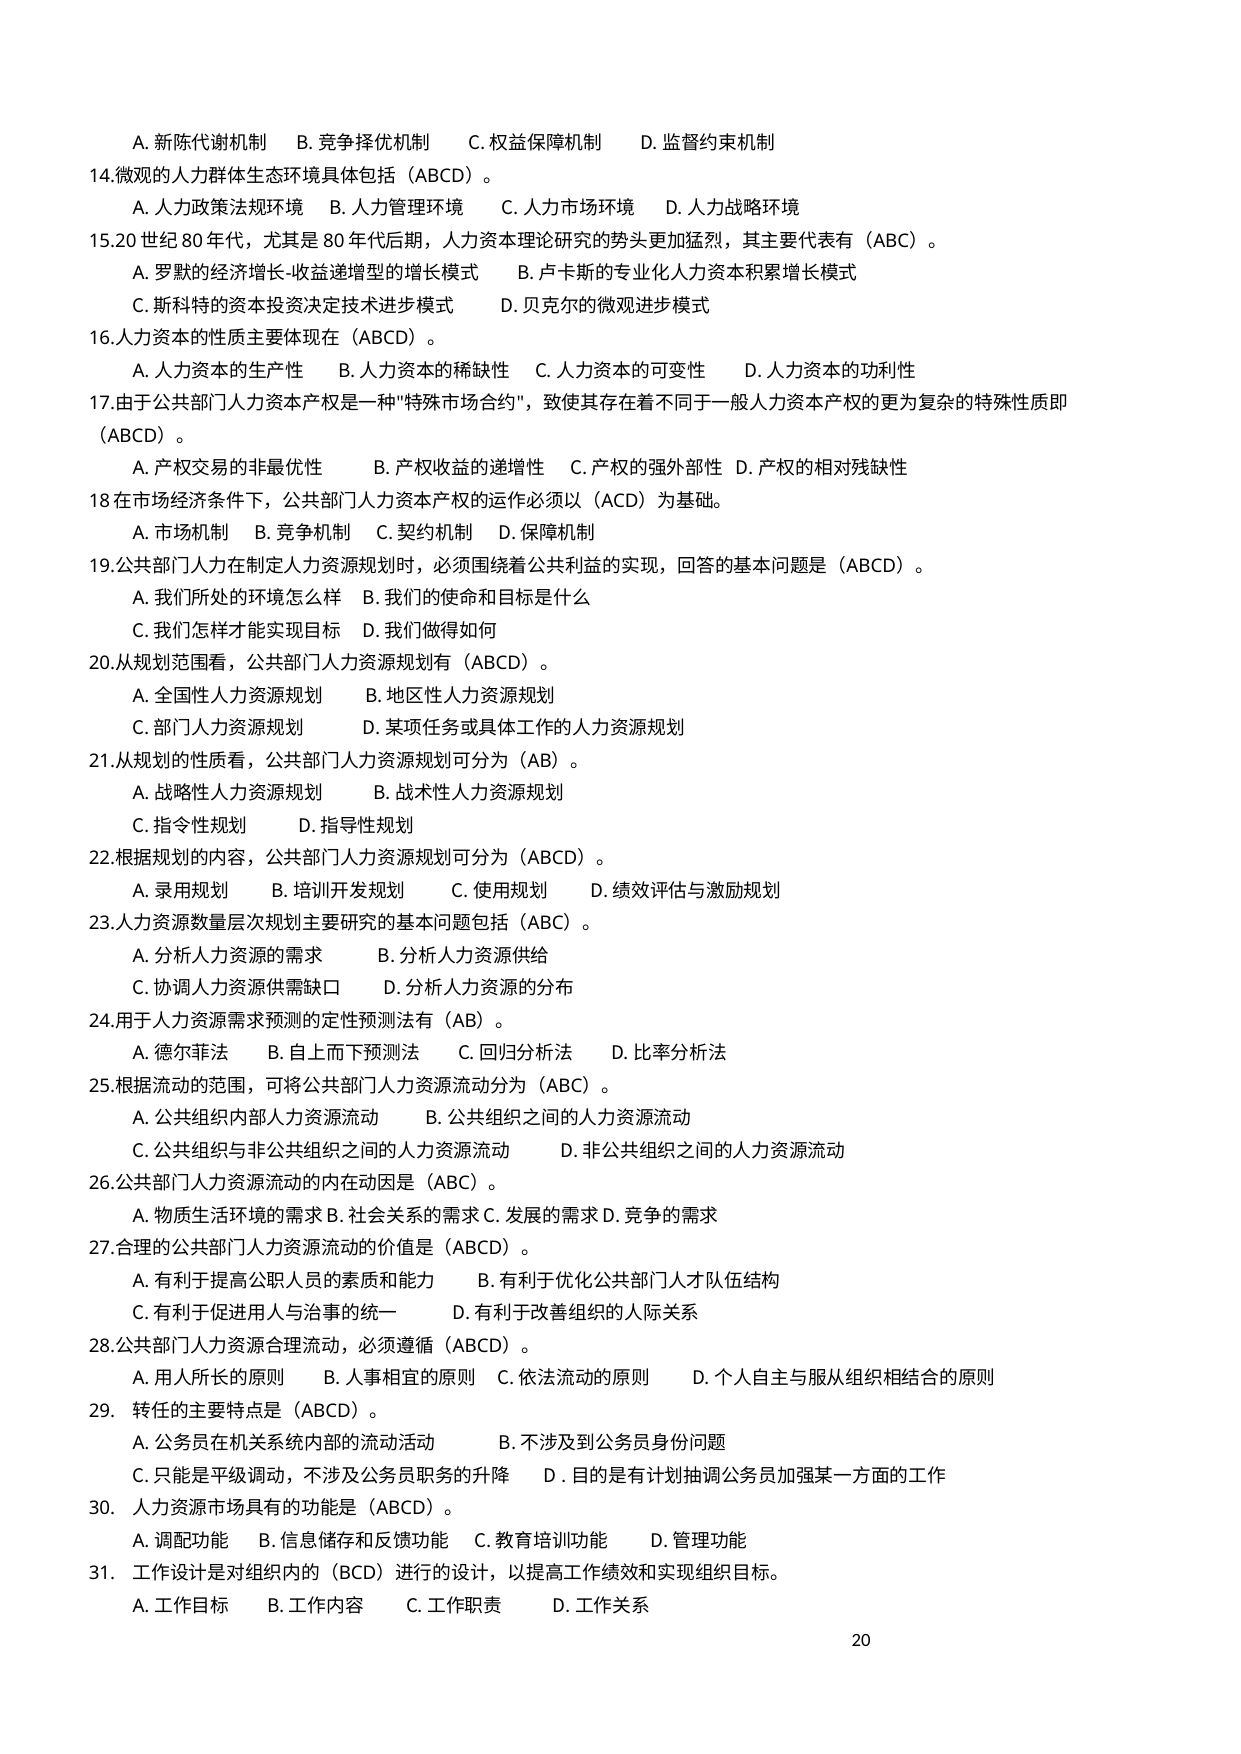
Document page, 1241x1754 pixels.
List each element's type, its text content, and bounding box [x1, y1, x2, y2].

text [88, 125, 1152, 158]
text 27.合理的公共部门人力资源流动的价值是（ABCD）。 A. 有利于提高公职人员的素质和能力 B. 有利于优化公共部门人才队伍结构 [88, 1230, 1152, 1295]
text 26.公共部门人力资源流动的内在动因是（ABC）。 A. 物质生活环境的需求B. 社会关系的需求C. 发展的需求D. 竞争的需求 [88, 1165, 1152, 1230]
text C. 协调人力资源供需缺口 D. 分析人力资源的分布 [88, 970, 1152, 1003]
text 17.由于公共部门人力资本产权是一种"特殊市场合约"，致使其存在着不同于一般人力资本产权的更为复杂的特殊性质即（ABCD）。 A. 产权交易的非最优性 B. 产权收益的递增性 C. 产权的强外部性 D. 产权的相对残缺性 [88, 385, 1152, 483]
text 15.20世纪80年代，尤其是80年代后期，人力资本理论研究的势头更加猛烈，其主要代表有（ABC）。 A. 罗默的经济增长-收益递增型的增长模式 B. 卢卡斯的专业化人力资本积累增长模式 [88, 223, 1152, 288]
text 20.从规划范围看，公共部门人力资源规划有（ABCD）。 A. 全国性人力资源规划 B. 地区性人力资源规划 [88, 645, 1152, 710]
text 25.根据流动的范围，可将公共部门人力资源流动分为（ABC）。 A. 公共组织内部人力资源流动 B. 公共组织之间的人力资源流动 [88, 1068, 1152, 1133]
text 23.人力资源数量层次规划主要研究的基本问题包括（ABC）。 A. 分析人力资源的需求 B. 分析人力资源供给 [88, 905, 1152, 970]
text C. 公共组织与非公共组织之间的人力资源流动 D. 非公共组织之间的人力资源流动 [88, 1133, 1152, 1165]
text C. 有利于促进用人与治事的统一 D. 有利于改善组织的人际关系 [88, 1295, 1152, 1328]
text 18在市场经济条件下，公共部门人力资本产权的运作必须以（ACD）为基础。 A. 市场机制 B. 竞争机制 C. 契约机制 D. 保障机制 [88, 483, 1152, 548]
text 19.公共部门人力在制定人力资源规划时，必须围绕着公共利益的实现，回答的基本问题是（ABCD）。 A. 我们所处的环境怎么样 B. 我们的使命和目标是什么 [88, 548, 1152, 613]
text 22.根据规划的内容，公共部门人力资源规划可分为（ABCD）。 A. 录用规划 B. 培训开发规划 C. 使用规划 D. 绩效评估与激励规划 [88, 840, 1152, 905]
text C. 我们怎样才能实现目标 D. 我们做得如何 [88, 613, 1152, 645]
text C. 指令性规划 D. 指导性规划 [88, 808, 1152, 840]
text 30. 人力资源市场具有的功能是（ABCD）。 A. 调配功能 B. 信息储存和反馈功能 C. 教育培训功能 D. 管理功能 [88, 1490, 1152, 1555]
text C. 只能是平级调动，不涉及公务员职务的升降 D . 目的是有计划抽调公务员加强某一方面的工作 [88, 1458, 1152, 1490]
text 28.公共部门人力资源合理流动，必须遵循（ABCD）。 A. 用人所长的原则 B. 人事相宜的原则 C. 依法流动的原则 D. 个人自主与服从组织相结合的原则 [88, 1328, 1152, 1393]
text 29. 转任的主要特点是（ABCD）。 A. 公务员在机关系统内部的流动活动 B. 不涉及到公务员身份问题 [88, 1393, 1152, 1458]
text 31. 工作设计是对组织内的（BCD）进行的设计，以提高工作绩效和实现组织目标。 A. 工作目标 B. 工作内容 C. 工作职责 D. 工作关系 [88, 1555, 1152, 1620]
text 21.从规划的性质看，公共部门人力资源规划可分为（AB）。 A. 战略性人力资源规划 B. 战术性人力资源规划 [88, 743, 1152, 808]
text C. 部门人力资源规划 D. 某项任务或具体工作的人力资源规划 [88, 710, 1152, 743]
text 24.用于人力资源需求预测的定性预测法有（AB）。 A. 德尔菲法 B. 自上而下预测法 C. 回归分析法 D. 比率分析法 [88, 1003, 1152, 1068]
text C. 斯科特的资本投资决定技术进步模式 D. 贝克尔的微观进步模式 [88, 288, 1152, 320]
text 14.微观的人力群体生态环境具体包括（ABCD）。 A. 人力政策法规环境 B. 人力管理环境 C. 人力市场环境 D. 人力战略环境 [88, 158, 1152, 223]
text 16.人力资本的性质主要体现在（ABCD）。 A. 人力资本的生产性 B. 人力资本的稀缺性 C. 人力资本的可变性 D. 人力资本的功利性 [88, 320, 1152, 385]
